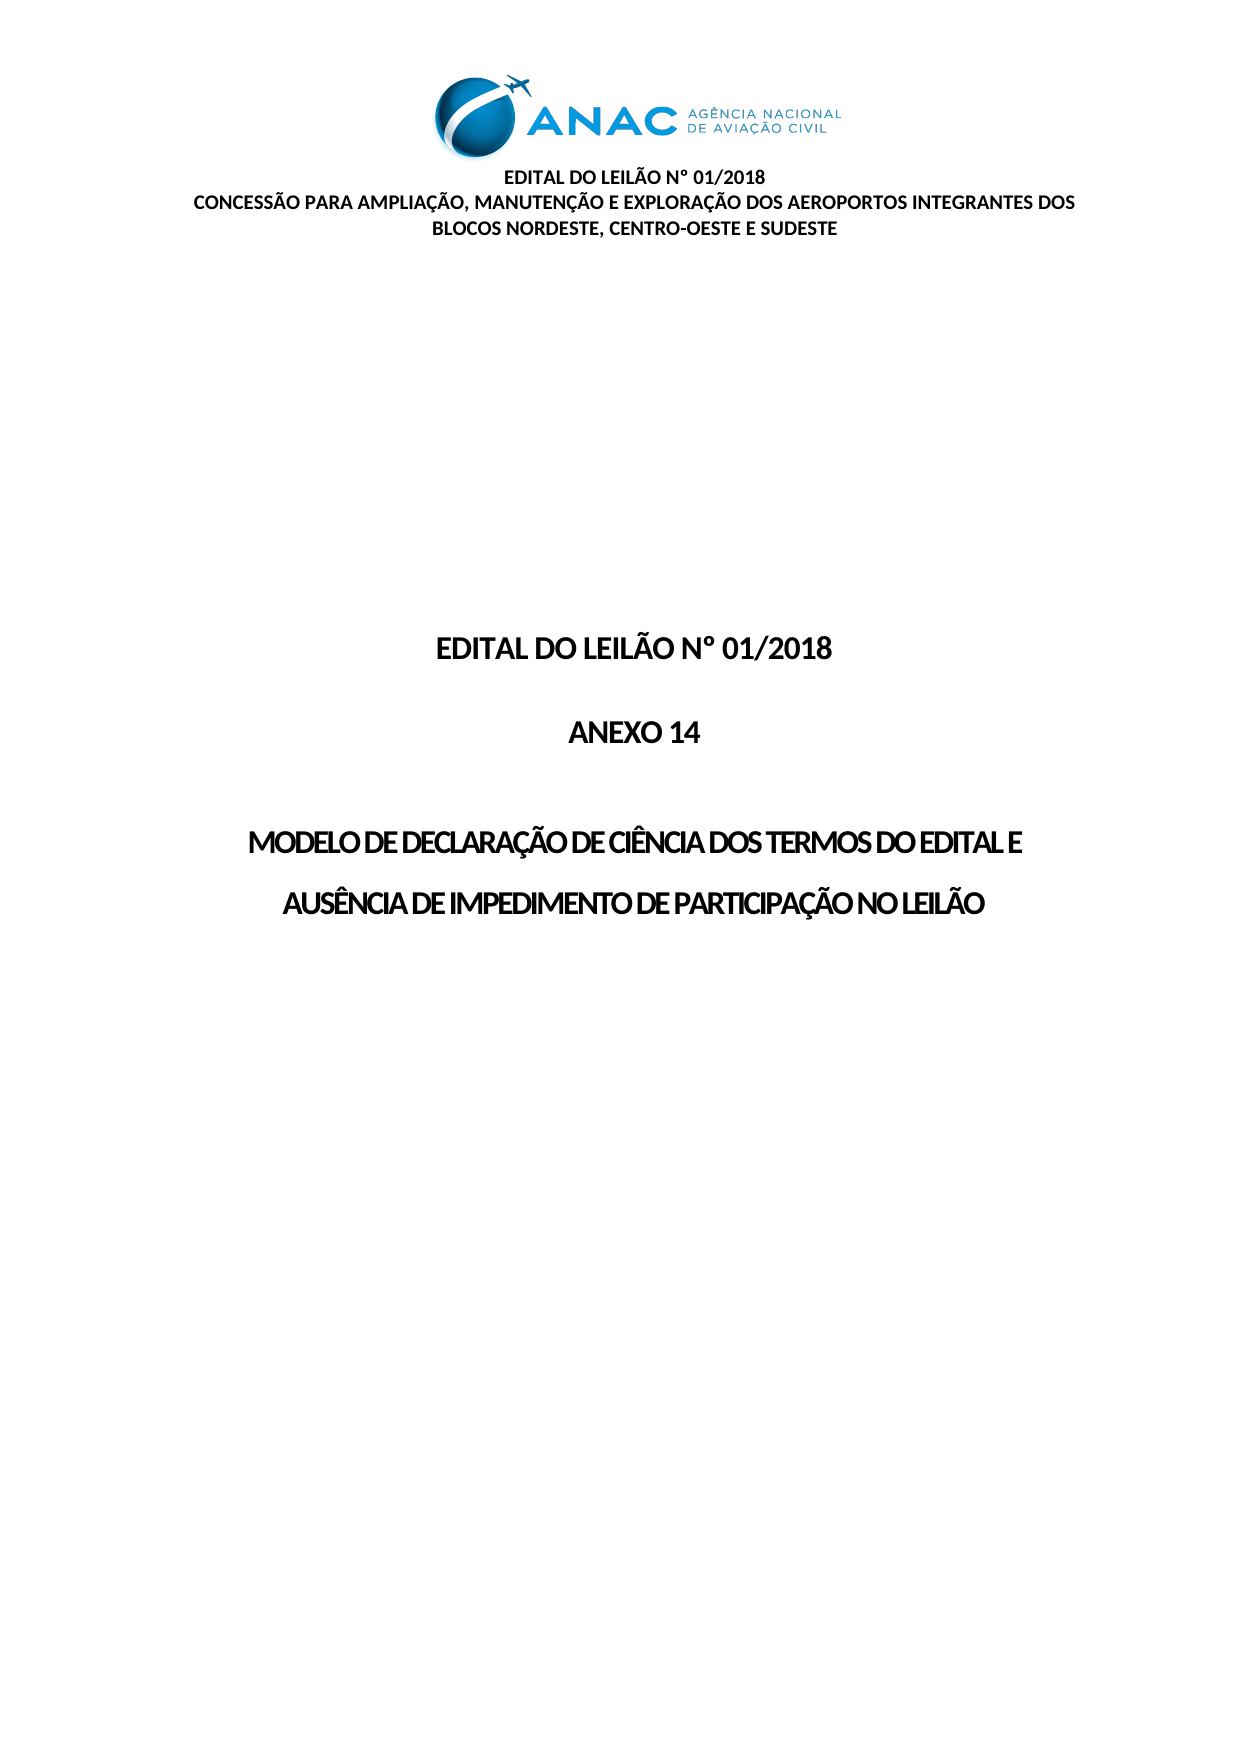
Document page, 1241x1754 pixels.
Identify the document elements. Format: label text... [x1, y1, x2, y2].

text MODELO DE DECLARAÇÃO DE CIÊNCIA DOS TERMOS DO EDITAL E AUSÊNCIA DE IMPEDIMENTO DE PARTICIPAÇÃO NO LEILÃO [183, 821, 1087, 923]
text EDITAL DO LEILÃO Nº 01/2018 [182, 593, 1087, 676]
picture [428, 75, 842, 164]
text ANEXO 14 [182, 676, 1087, 760]
